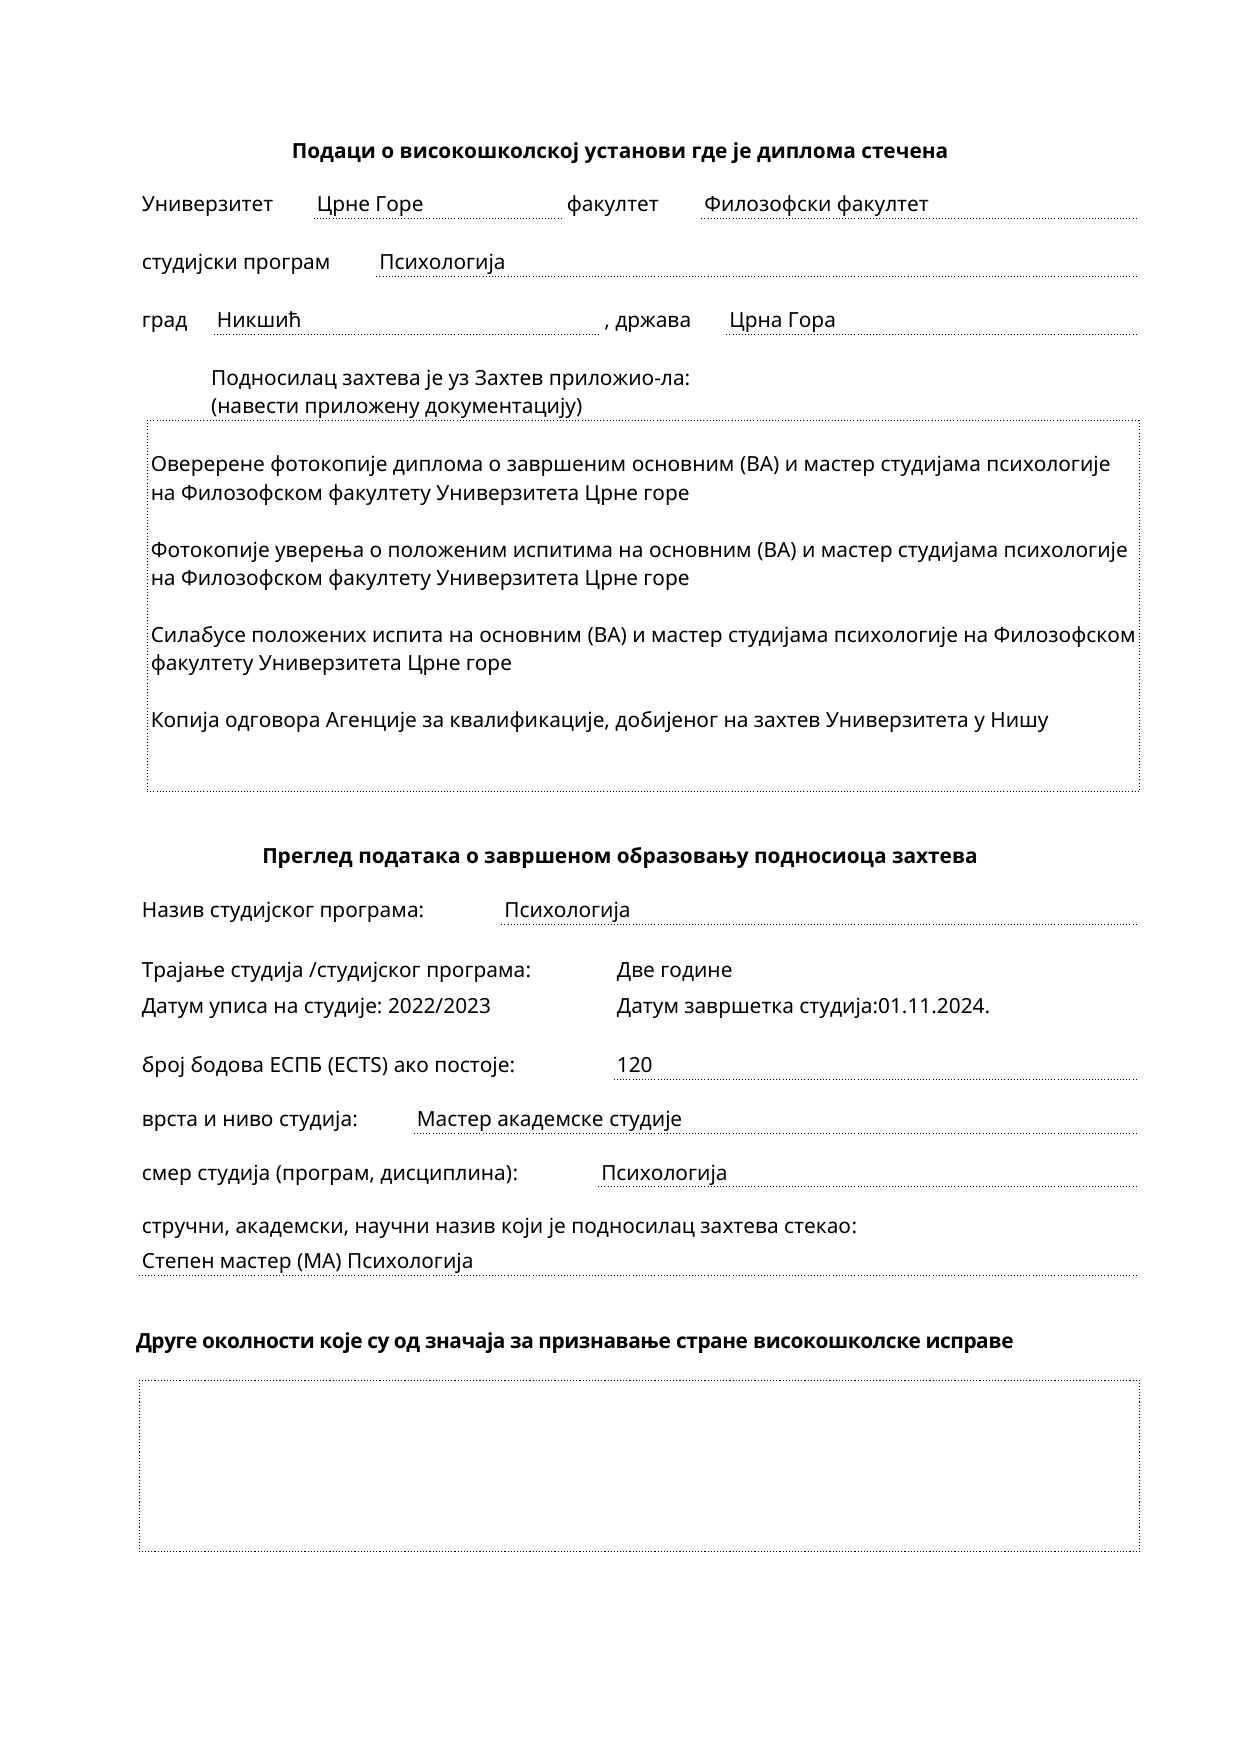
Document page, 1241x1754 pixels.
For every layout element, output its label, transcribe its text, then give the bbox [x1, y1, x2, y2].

table_header Мастер академске студије [414, 1104, 1139, 1132]
table_header Психологија [376, 247, 1139, 276]
table_header Трајање студија /студијског програма: [139, 949, 614, 984]
table_header Оверерене фотокопије диплома о завршеним основним (BA) и мастер студијама психологије на Филозофском факултету Универзитета Црне горе Фотокопије уверења о положеним испитима на основним (BA) и мастер студијама психологије на Филозофском факултету Универзитета Црне горе Силабусе положених испита на основним (BA) и мастер студијама психологије на Филозофском факултету Универзитета Црне горе Копија одговора Агенције за квалификације, добијеног на захтев Универзитета у Нишу [148, 420, 1139, 791]
table_header врста и ниво студија: [139, 1104, 414, 1132]
table_header , држава [601, 305, 726, 333]
text Подносилац захтева је уз Захтев приложио-ла: [136, 363, 1104, 391]
table_header Психологија [501, 895, 1139, 923]
table_cell Степен мастер (МА) Психологија [139, 1240, 1139, 1275]
table_cell Датум завршетка студија:01.11.2024. [614, 984, 1139, 1019]
text Друге околности које су од значаја за признавање стране високошколске исправе [136, 1326, 1104, 1354]
table_header 120 [614, 1044, 1139, 1079]
table_header град [139, 305, 214, 333]
table_header стручни, академски, научни назив који је подносилац захтева стекао: [139, 1211, 1139, 1239]
text Преглед података о завршеном образовању подносиоца захтева [136, 842, 1104, 870]
text (навести приложену документацију) [136, 391, 1104, 420]
table_header студијски програм [139, 247, 376, 276]
table_header број бодова ЕСПБ (ECTS) ако постоје: [139, 1044, 614, 1079]
table_header факултет [564, 189, 701, 218]
table_cell Датум уписа на студије: 2022/2023 [139, 984, 614, 1019]
table_header Назив студијског програма: [139, 895, 501, 923]
table_header смер студија (програм, дисциплина): [139, 1158, 598, 1186]
text Подаци о високошколској установи где је диплома стечена [136, 136, 1104, 164]
table_header [139, 1380, 1139, 1551]
table_header Две године [614, 949, 1139, 984]
table_header Црна Гора [726, 305, 1139, 333]
table_header Црне Горе [314, 189, 564, 218]
table_header Никшић [214, 305, 601, 333]
table_header Психологија [598, 1158, 1139, 1186]
table_header Универзитет [139, 189, 314, 218]
table_header Филозофски факултет [701, 189, 1139, 218]
